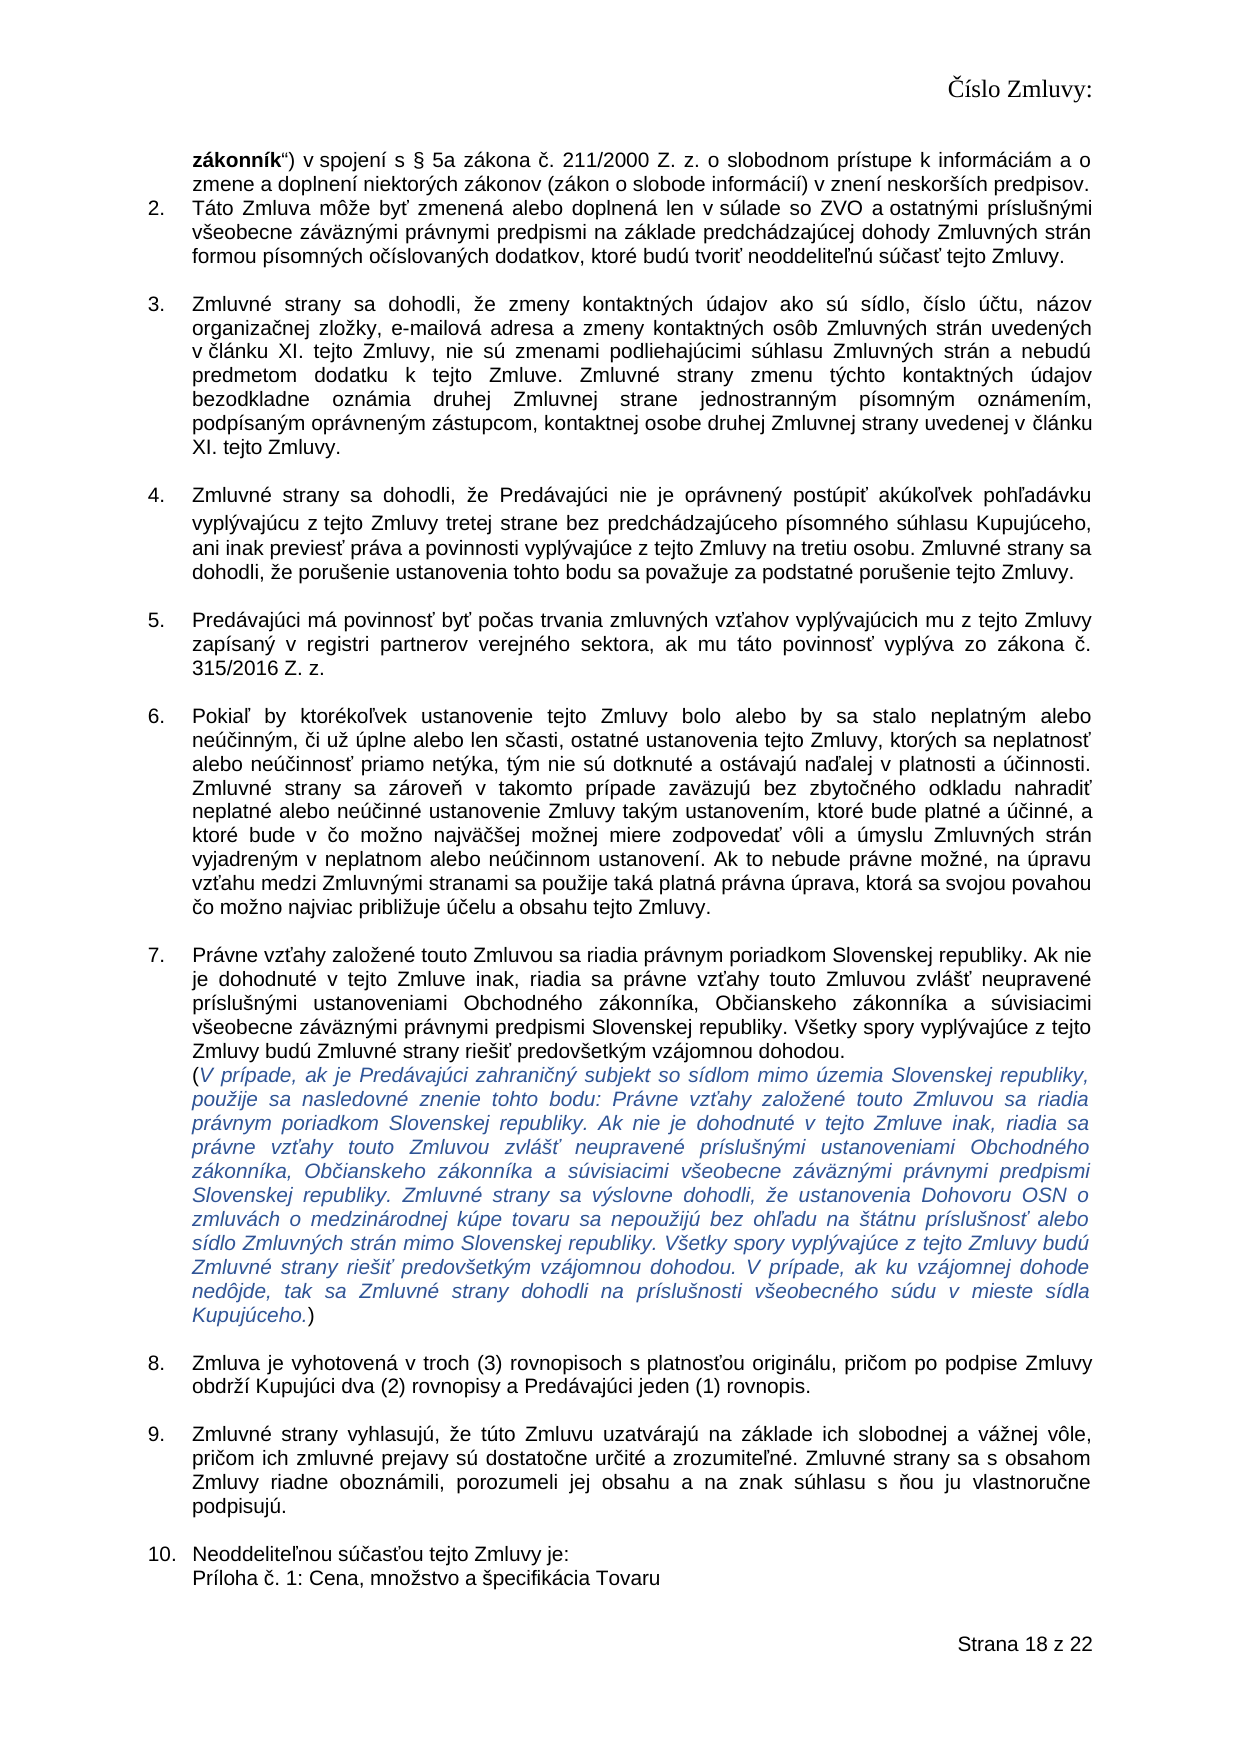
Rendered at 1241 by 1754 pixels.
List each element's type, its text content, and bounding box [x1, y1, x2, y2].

list Táto Zmluva môže byť zmenená alebo doplnená len v súlade so ZVO a ostatnými príslušnými všeobecne záväznými právnymi predpismi na základe predchádzajúcej dohody Zmluvných strán formou písomných očíslovaných dodatkov, ktoré budú tvoriť neoddeliteľnú súčasť tejto Zmluvy. [148, 196, 1093, 267]
list Neoddeliteľnou súčasťou tejto Zmluvy je: [148, 1542, 1093, 1566]
list Zmluvné strany vyhlasujú, že túto Zmluvu uzatvárajú na základe ich slobodnej a vážnej vôle, pričom ich zmluvné prejavy sú dostatočne určité a zrozumiteľné. Zmluvné strany sa s obsahom Zmluvy riadne oboznámili, porozumeli jej obsahu a na znak súhlasu s ňou ju vlastnoručne podpisujú. [148, 1422, 1093, 1518]
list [148, 148, 1093, 196]
text (V prípade, ak je Predávajúci zahraničný subjekt so sídlom mimo územia Slovenskej republiky, použije sa nasledovné znenie tohto bodu: Právne vzťahy založené touto Zmluvou sa riadia právnym poriadkom Slovenskej republiky. Ak nie je dohodnuté v tejto Zmluve inak, riadia sa právne vzťahy touto Zmluvou zvlášť neupravené príslušnými ustanoveniami Obchodného zákonníka, Občianskeho zákonníka a súvisiacimi všeobecne záväznými právnymi predpismi Slovenskej republiky. Zmluvné strany sa výslovne dohodli, že ustanovenia Dohovoru OSN o zmluvách o medzinárodnej kúpe tovaru sa nepoužijú bez ohľadu na štátnu príslušnosť alebo sídlo Zmluvných strán mimo Slovenskej republiky. Všetky spory vyplývajúce z tejto Zmluvy budú Zmluvné strany riešiť predovšetkým vzájomnou dohodou. V prípade, ak ku vzájomnej dohode nedôjde, tak sa Zmluvné strany dohodli na príslušnosti všeobecného súdu v mieste sídla Kupujúceho.) [192, 1063, 1093, 1326]
list Pokiaľ by ktorékoľvek ustanovenie tejto Zmluvy bolo alebo by sa stalo neplatným alebo neúčinným, či už úplne alebo len sčasti, ostatné ustanovenia tejto Zmluvy, ktorých sa neplatnosť alebo neúčinnosť priamo netýka, tým nie sú dotknuté a ostávajú naďalej v platnosti a účinnosti. Zmluvné strany sa zároveň v takomto prípade zaväzujú bez zbytočného odkladu nahradiť neplatné alebo neúčinné ustanovenie Zmluvy takým ustanovením, ktoré bude platné a účinné, a ktoré bude v čo možno najväčšej možnej miere zodpovedať vôli a úmyslu Zmluvných strán vyjadreným v neplatnom alebo neúčinnom ustanovení. Ak to nebude právne možné, na úpravu vzťahu medzi Zmluvnými stranami sa použije taká platná právna úprava, ktorá sa svojou povahou čo možno najviac približuje účelu a obsahu tejto Zmluvy. [148, 703, 1093, 919]
list Zmluvné strany sa dohodli, že zmeny kontaktných údajov ako sú sídlo, číslo účtu, názov organizačnej zložky, e-mailová adresa a zmeny kontaktných osôb Zmluvných strán uvedených v článku XI. tejto Zmluvy, nie sú zmenami podliehajúcimi súhlasu Zmluvných strán a nebudú predmetom dodatku k tejto Zmluve. Zmluvné strany zmenu týchto kontaktných údajov bezodkladne oznámia druhej Zmluvnej strane jednostranným písomným oznámením, podpísaným oprávneným zástupcom, kontaktnej osobe druhej Zmluvnej strany uvedenej v článku XI. tejto Zmluvy. [148, 291, 1093, 459]
list Predávajúci má povinnosť byť počas trvania zmluvných vzťahov vyplývajúcich mu z tejto Zmluvy zapísaný v registri partnerov verejného sektora, ak mu táto povinnosť vyplýva zo zákona č. 315/2016 Z. z. [148, 608, 1093, 679]
list Právne vzťahy založené touto Zmluvou sa riadia právnym poriadkom Slovenskej republiky. Ak nie je dohodnuté v tejto Zmluve inak, riadia sa právne vzťahy touto Zmluvou zvlášť neupravené príslušnými ustanoveniami Obchodného zákonníka, Občianskeho zákonníka a súvisiacimi všeobecne záväznými právnymi predpismi Slovenskej republiky. Všetky spory vyplývajúce z tejto Zmluvy budú Zmluvné strany riešiť predovšetkým vzájomnou dohodou. [148, 943, 1093, 1063]
text Príloha č. 1: Cena, množstvo a špecifikácia Tovaru [192, 1566, 1093, 1590]
list Zmluvné strany sa dohodli, že Predávajúci nie je oprávnený postúpiť akúkoľvek pohľadávku vyplývajúcu z tejto Zmluvy tretej strane bez predchádzajúceho písomného súhlasu Kupujúceho, ani inak previesť práva a povinnosti vyplývajúce z tejto Zmluvy na tretiu osobu. Zmluvné strany sa dohodli, že porušenie ustanovenia tohto bodu sa považuje za podstatné porušenie tejto Zmluvy. [148, 483, 1093, 584]
list Zmluva je vyhotovená v troch (3) rovnopisoch s platnosťou originálu, pričom po podpise Zmluvy obdrží Kupujúci dva (2) rovnopisy a Predávajúci jeden (1) rovnopis. [148, 1350, 1093, 1398]
